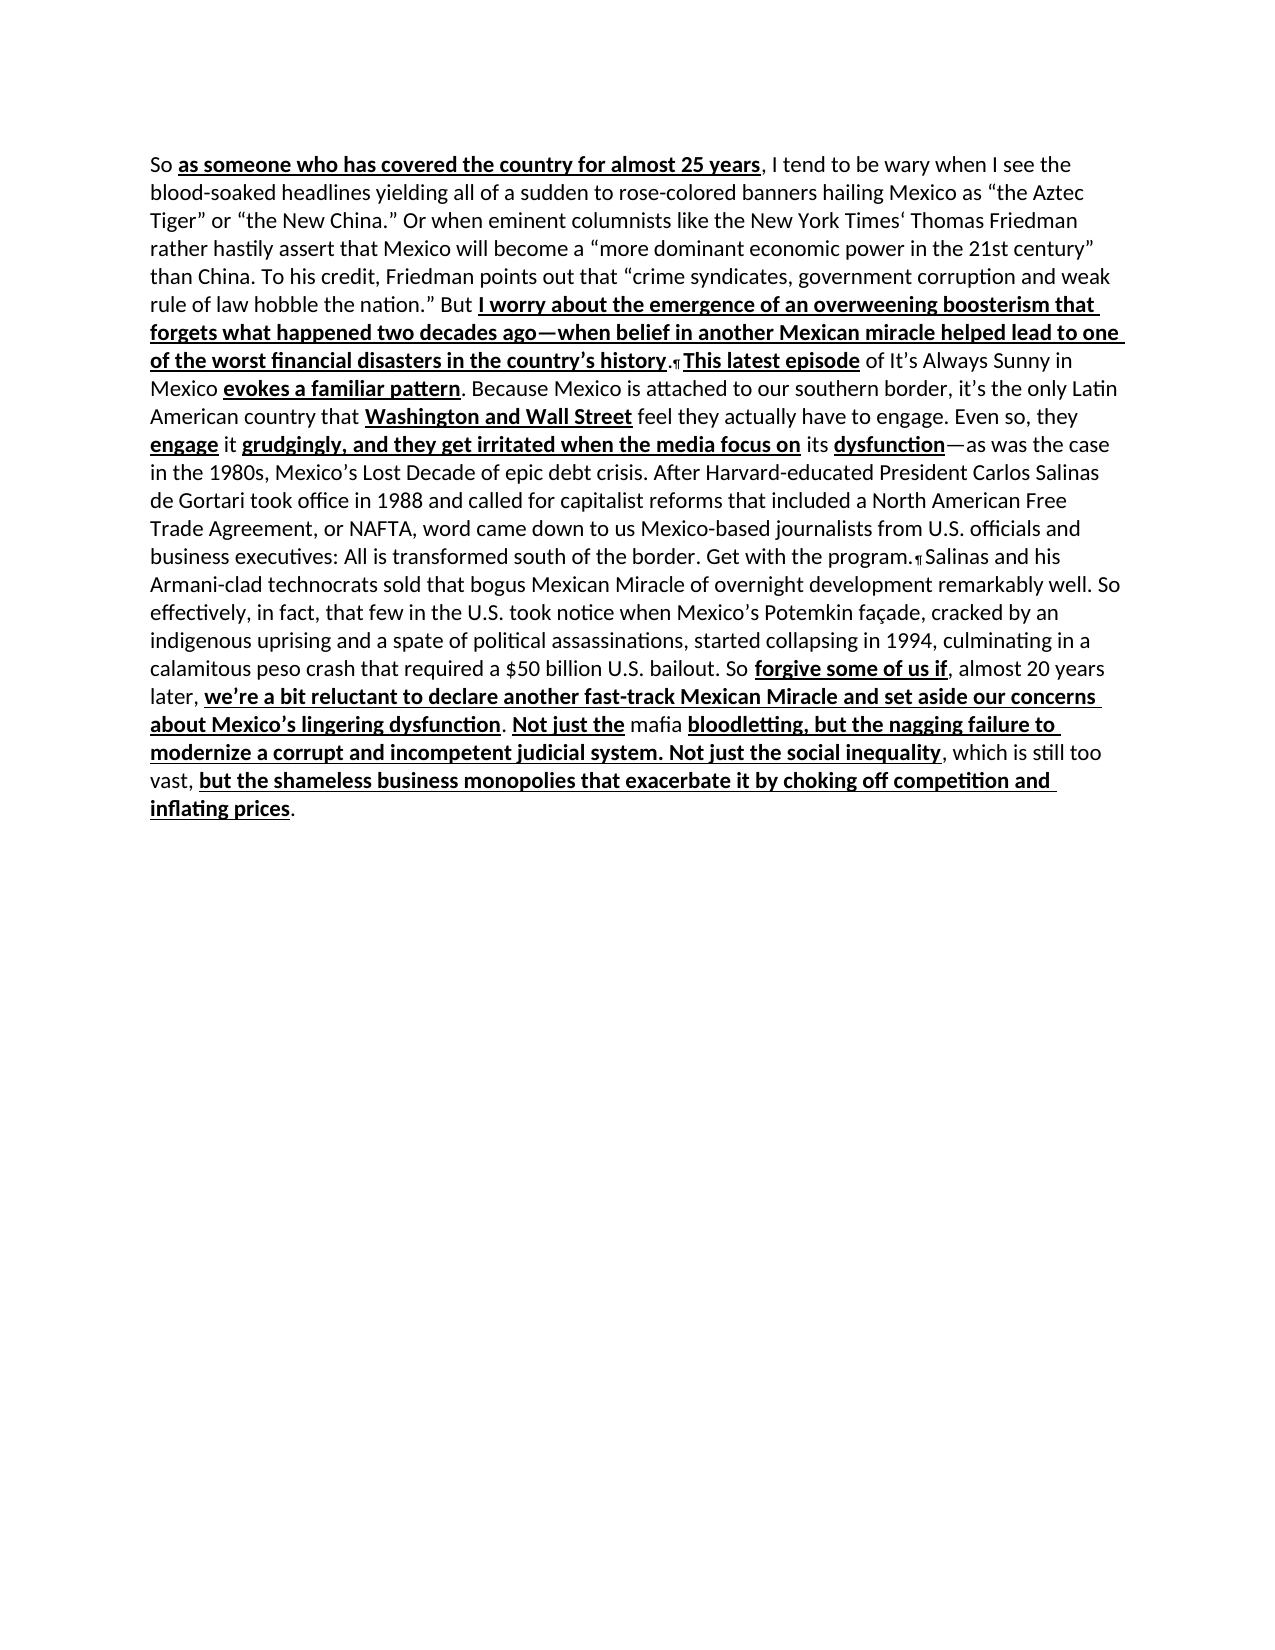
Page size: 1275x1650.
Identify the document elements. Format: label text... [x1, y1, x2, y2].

text So as someone who has covered the country for almost 25 years, I tend to be wary when I see the blood-soaked headlines yielding all of a sudden to rose-colored banners hailing Mexico as “the Aztec Tiger” or “the New China.” Or when eminent columnists like the New York Times‘ Thomas Friedman rather hastily assert that Mexico will become a “more dominant economic power in the 21st century” than China. To his credit, Friedman points out that “crime syndicates, government corruption and weak rule of law hobble the nation.” But I worry about the emergence of an overweening boosterism that forgets what happened two decades ago—when belief in another Mexican miracle helped lead to one of the worst financial disasters in the country’s history.¶ This latest episode of It’s Always Sunny in Mexico evokes a familiar pattern. Because Mexico is attached to our southern border, it’s the only Latin American country that Washington and Wall Street feel they actually have to engage. Even so, they engage it grudgingly, and they get irritated when the media focus on its dysfunction—as was the case in the 1980s, Mexico’s Lost Decade of epic debt crisis. After Harvard-educated President Carlos Salinas de Gortari took office in 1988 and called for capitalist reforms that included a North American Free Trade Agreement, or NAFTA, word came down to us Mexico-based journalists from U.S. officials and business executives: All is transformed south of the border. Get with the program.¶ Salinas and his Armani-clad technocrats sold that bogus Mexican Miracle of overnight development remarkably well. So effectively, in fact, that few in the U.S. took notice when Mexico’s Potemkin façade, cracked by an indigenous uprising and a spate of political assassinations, started collapsing in 1994, culminating in a calamitous peso crash that required a $50 billion U.S. bailout. So forgive some of us if, almost 20 years later, we’re a bit reluctant to declare another fast-track Mexican Miracle and set aside our concerns about Mexico’s lingering dysfunction. Not just the mafia bloodletting, but the nagging failure to modernize a corrupt and incompetent judicial system. Not just the social inequality, which is still too vast, but the shameless business monopolies that exacerbate it by choking off competition and inflating prices. [150, 344, 1125, 822]
text So as someone who has covered the country for almost 25 years, I tend to be wary when I see the blood-soaked headlines yielding all of a sudden to rose-colored banners hailing Mexico as “the Aztec Tiger” or “the New China.” Or when eminent columnists like the New York Times‘ Thomas Friedman rather hastily assert that Mexico will become a “more dominant economic power in the 21st century” than China. To his credit, Friedman points out that “crime syndicates, government corruption and weak rule of law hobble the nation.” But I worry about the emergence of an overweening boosterism that forgets what happened two decades ago—when belief in another Mexican miracle helped lead to one of the worst financial disasters in the country’s history.¶ This latest episode of It’s Always Sunny in Mexico evokes a familiar pattern. Because Mexico is attached to our southern border, it’s the only Latin American country that Washington and Wall Street feel they actually have to engage. Even so, they engage it grudgingly, and they get irritated when the media focus on its dysfunction—as was the case in the 1980s, Mexico’s Lost Decade of epic debt crisis. After Harvard-educated President Carlos Salinas de Gortari took office in 1988 and called for capitalist reforms that included a North American Free Trade Agreement, or NAFTA, word came down to us Mexico-based journalists from U.S. officials and business executives: All is transformed south of the border. Get with the program.¶ Salinas and his Armani-clad technocrats sold that bogus Mexican Miracle of overnight development remarkably well. So effectively, in fact, that few in the U.S. took notice when Mexico’s Potemkin façade, cracked by an indigenous uprising and a spate of political assassinations, started collapsing in 1994, culminating in a calamitous peso crash that required a $50 billion U.S. bailout. So forgive some of us if, almost 20 years later, we’re a bit reluctant to declare another fast-track Mexican Miracle and set aside our concerns about Mexico’s lingering dysfunction. Not just the mafia bloodletting, but the nagging failure to modernize a corrupt and incompetent judicial system. Not just the social inequality, which is still too vast, but the shameless business monopolies that exacerbate it by choking off competition and inflating prices. [150, 150, 1125, 342]
